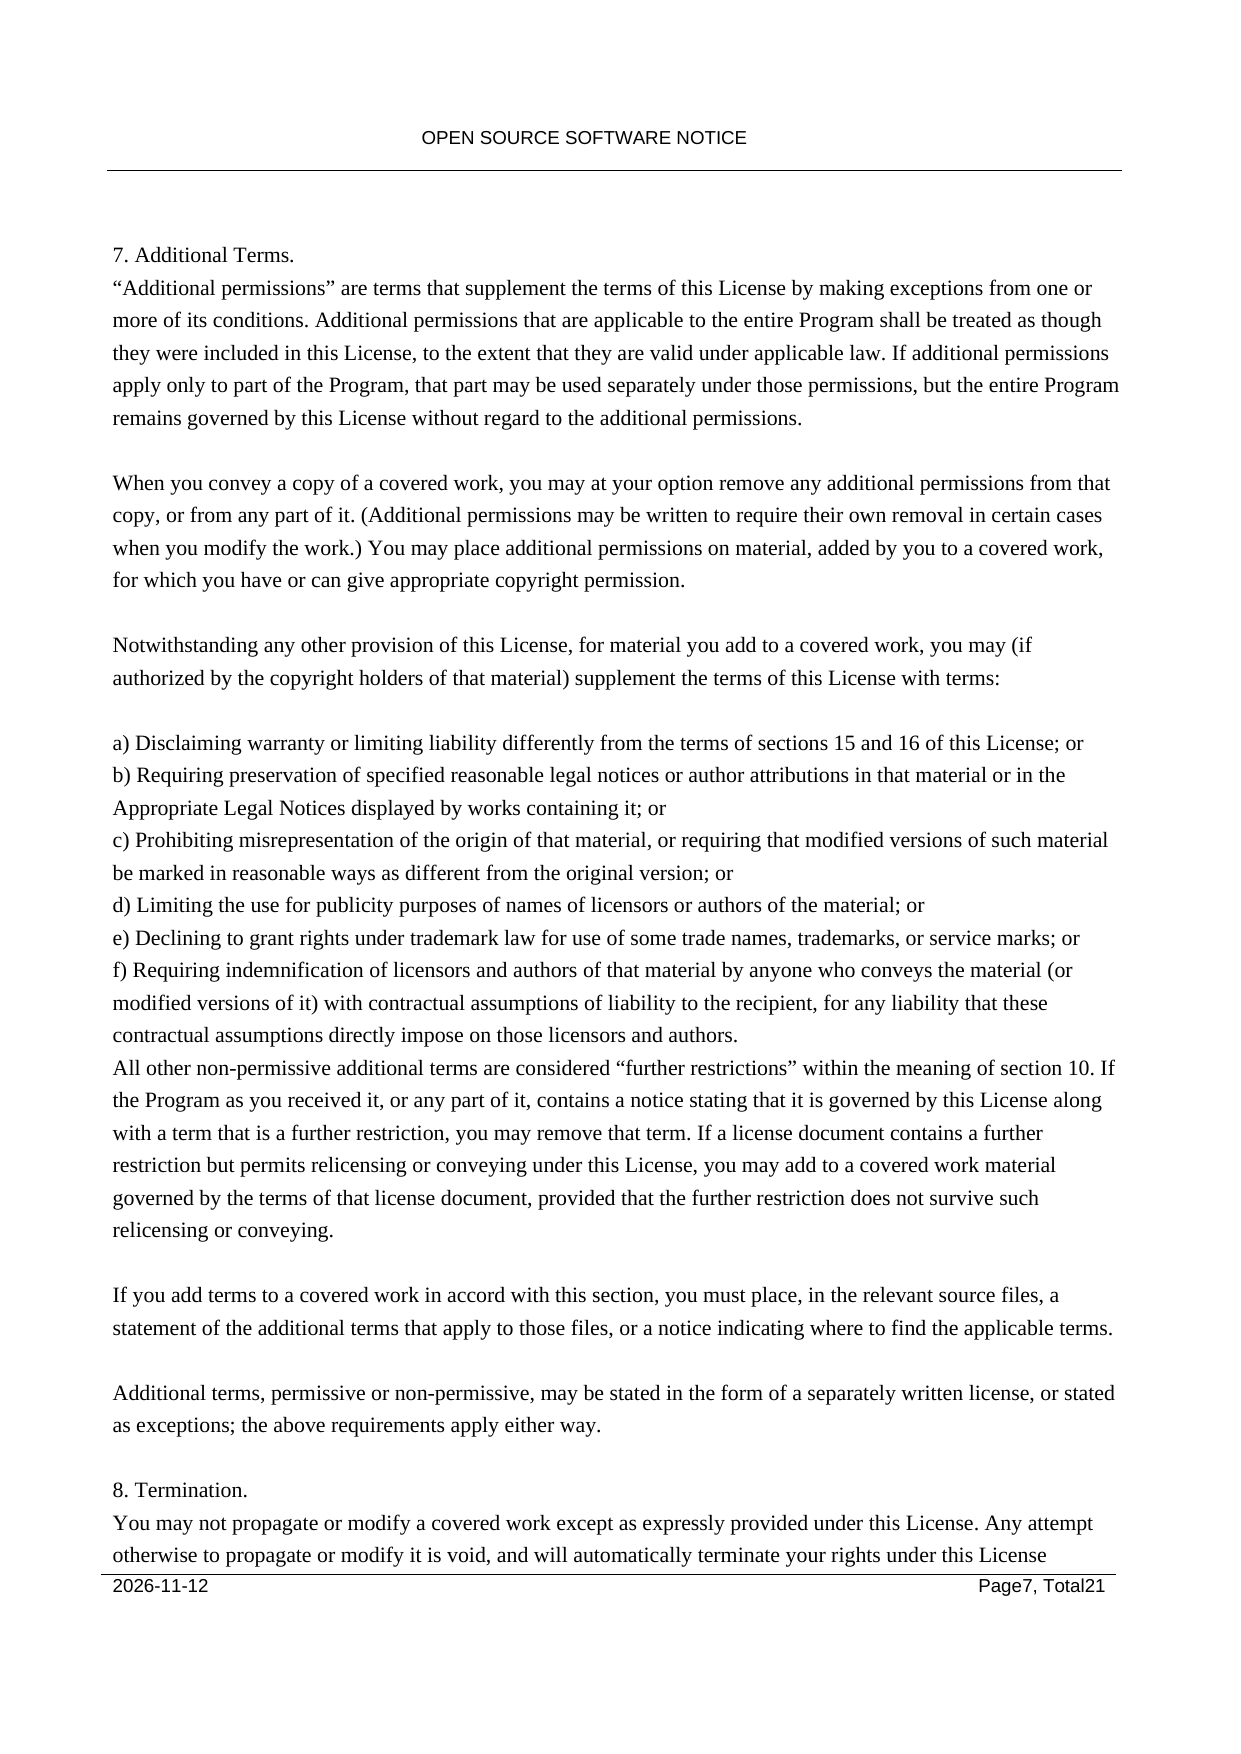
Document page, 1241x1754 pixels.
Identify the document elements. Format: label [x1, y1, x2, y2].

text [112, 206, 1128, 1571]
